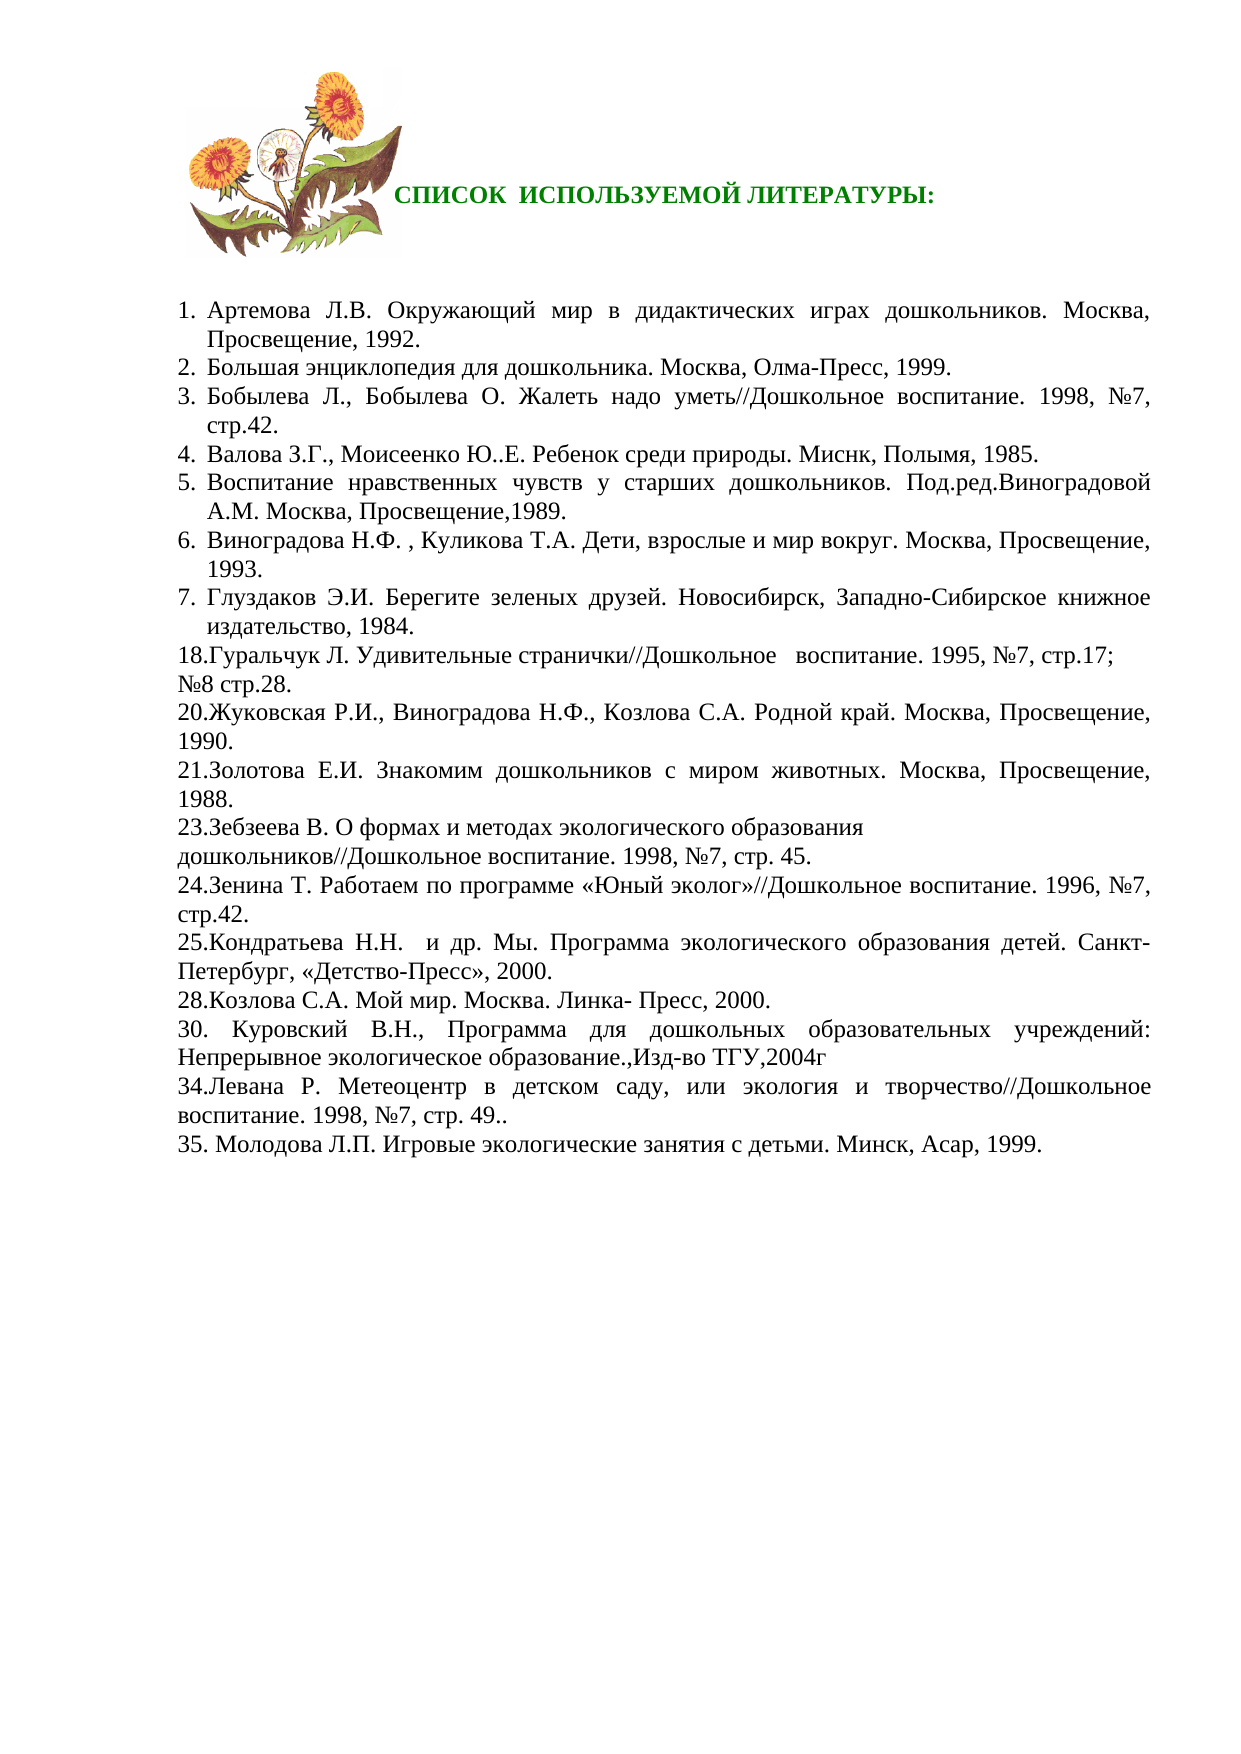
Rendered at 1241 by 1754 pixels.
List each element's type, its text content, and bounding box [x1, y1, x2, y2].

text 30. Куровский В.Н., Программа для дошкольных образовательных учреждений: Непрерывное экологическое образование.,Изд-во ТГУ,2004г [177, 1014, 1152, 1071]
text 21.Золотова Е.И. Знакомим дошкольников с миром животных. Москва, Просвещение, 1988. [177, 755, 1152, 812]
text 34.Левана Р. Метеоцентр в детском саду, или экология и творчество//Дошкольное воспитание. 1998, №7, стр. 49.. [177, 1071, 1152, 1129]
list Бобылева Л., Бобылева О. Жалеть надо уметь//Дошкольное воспитание. 1998, №7, стр.42. [177, 381, 1152, 439]
text 23.Зебзеева В. О формах и методах экологического образования дошкольников//Дошкольное воспитание. 1998, №7, стр. 45. [177, 812, 1152, 870]
text 35. Молодова Л.П. Игровые экологические занятия с детьми. Минск, Асар, 1999. [177, 1129, 1152, 1157]
text 28.Козлова С.А. Мой мир. Москва. Линка- Пресс, 2000. [177, 985, 1152, 1014]
list Большая энциклопедия для дошкольника. Москва, Олма-Пресс, 1999. [177, 352, 1152, 381]
list Глуздаков Э.И. Берегите зеленых друзей. Новосибирск, Западно-Сибирское книжное издательство, 1984. [177, 582, 1152, 640]
list Виноградова Н.Ф. , Куликова Т.А. Дети, взрослые и мир вокруг. Москва, Просвещение, 1993. [177, 525, 1152, 582]
list Артемова Л.В. Окружающий мир в дидактических играх дошкольников. Москва, Просвещение, 1992. [177, 295, 1152, 352]
picture [177, 67, 403, 180]
text 25.Кондратьева Н.Н. и др. Мы. Программа экологического образования детей. Санкт-Петербург, «Детство-Пресс», 2000. [177, 927, 1152, 985]
list Воспитание нравственных чувств у старших дошкольников. Под.ред.Виноградовой А.М. Москва, Просвещение,1989. [177, 467, 1152, 525]
text СПИСОК ИСПОЛЬЗУЕМОЙ ЛИТЕРАТУРЫ: [177, 180, 1152, 209]
text 20.Жуковская Р.И., Виноградова Н.Ф., Козлова С.А. Родной край. Москва, Просвещение, 1990. [177, 697, 1152, 755]
text 18.Гуральчук Л. Удивительные странички//Дошкольное воспитание. 1995, №7, стр.17; №8 стр.28. [177, 640, 1152, 697]
picture [177, 209, 403, 258]
list Валова З.Г., Моисеенко Ю..Е. Ребенок среди природы. Миснк, Полымя, 1985. [177, 439, 1152, 467]
text 24.Зенина Т. Работаем по программе «Юный эколог»//Дошкольное воспитание. 1996, №7, стр.42. [177, 870, 1152, 927]
